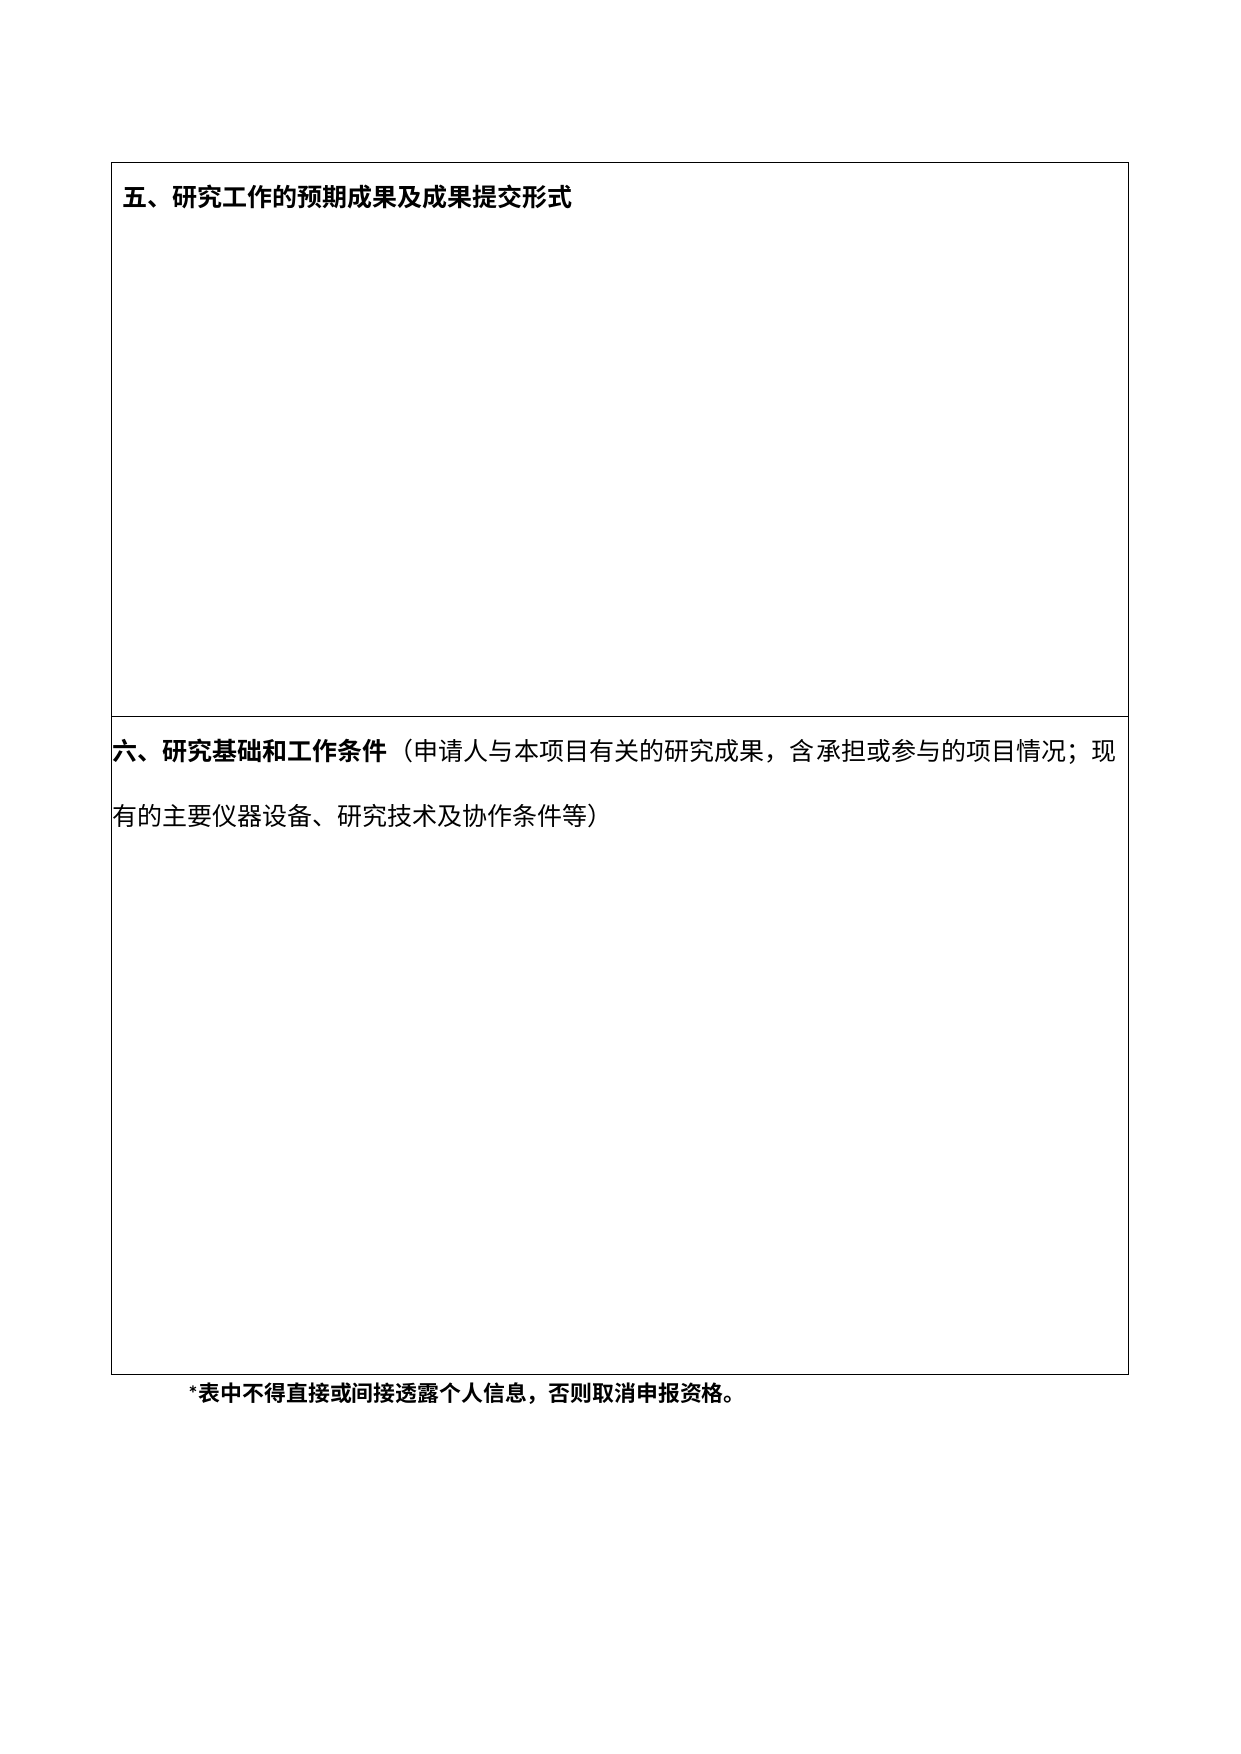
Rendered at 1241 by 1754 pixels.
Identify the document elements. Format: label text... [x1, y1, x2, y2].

table_cell 五、研究工作的预期成果及成果提交形式 [112, 163, 1128, 716]
text *表中不得直接或间接透露个人信息，否则取消申报资格。 [187, 1375, 1053, 1408]
table_cell 六、研究基础和工作条件（申请人与本项目有关的研究成果，含承担或参与的项目情况；现有的主要仪器设备、研究技术及协作条件等） [112, 717, 1128, 1374]
